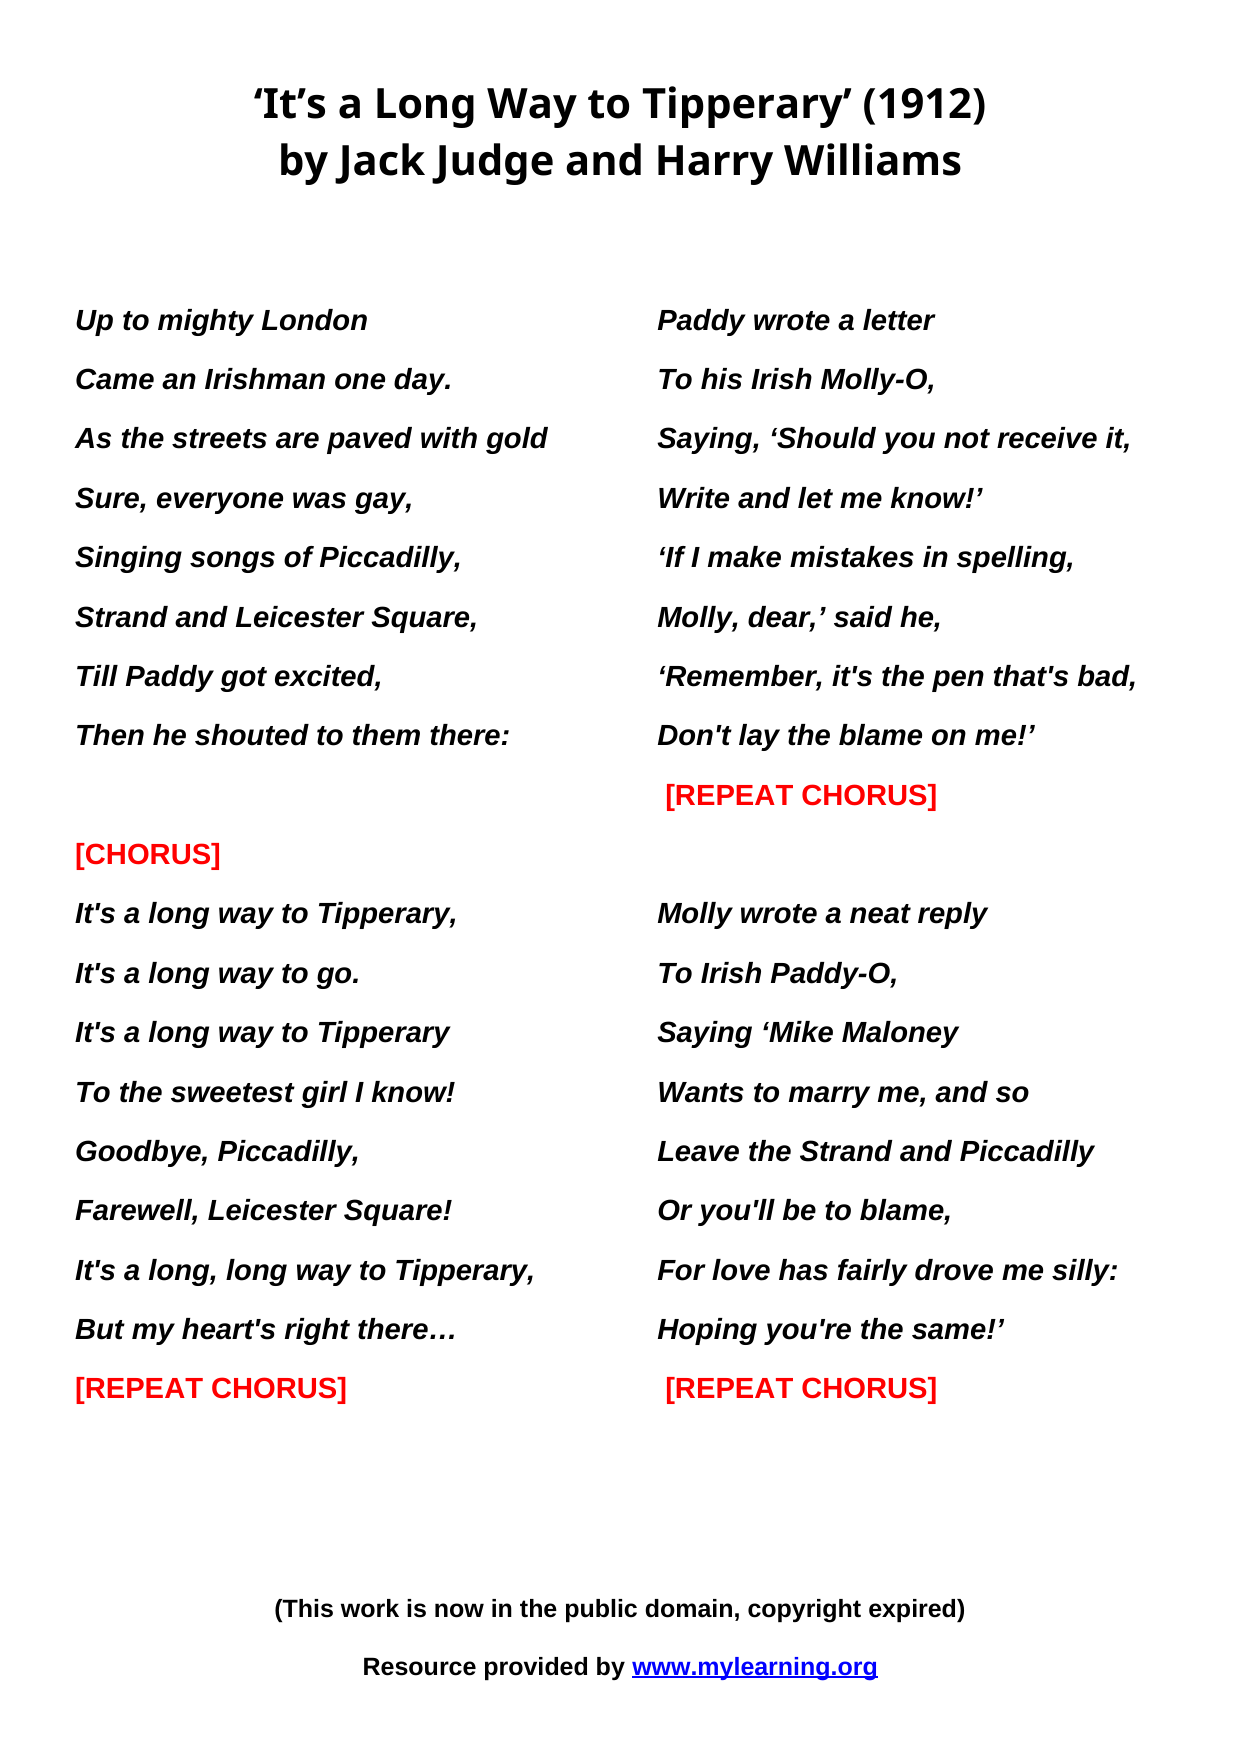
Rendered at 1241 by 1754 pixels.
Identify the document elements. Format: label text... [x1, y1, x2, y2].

text Till Paddy got excited, [75, 659, 583, 692]
text Sure, everyone was gay, [75, 481, 583, 514]
text Hoping you're the same!’ [657, 1312, 1165, 1346]
text Up to mighty London [75, 303, 583, 336]
text But my heart's right there… [75, 1312, 583, 1346]
text Saying ‘Mike Maloney [657, 1015, 1165, 1049]
text It's a long way to Tipperary, [75, 896, 583, 930]
text Molly wrote a neat reply [657, 896, 1165, 930]
text [REPEAT CHORUS] [75, 1371, 583, 1405]
text For love has fairly drove me silly: [657, 1253, 1165, 1286]
text ‘Remember, it's the pen that's bad, [657, 659, 1165, 692]
text Leave the Strand and Piccadilly [657, 1134, 1165, 1167]
text It's a long, long way to Tipperary, [75, 1253, 583, 1286]
text Singing songs of Piccadilly, [75, 540, 583, 574]
text Strand and Leicester Square, [75, 599, 583, 633]
text ‘If I make mistakes in spelling, [657, 540, 1165, 574]
text [CHORUS] [75, 837, 583, 871]
text Molly, dear,’ said he, [657, 599, 1165, 633]
text Farewell, Leicester Square! [75, 1193, 583, 1227]
text To Irish Paddy-O, [657, 956, 1165, 989]
text Then he shouted to them there: [75, 718, 583, 752]
text Goodbye, Piccadilly, [75, 1134, 583, 1167]
text Or you'll be to blame, [657, 1193, 1165, 1227]
text It's a long way to go. [75, 956, 583, 989]
text [REPEAT CHORUS] [657, 778, 1165, 811]
text Don't lay the blame on me!’ [657, 718, 1165, 752]
text To the sweetest girl I know! [75, 1074, 583, 1108]
text Write and let me know!’ [657, 481, 1165, 514]
text To his Irish Molly-O, [657, 362, 1165, 396]
text Saying, ‘Should you not receive it, [657, 421, 1165, 455]
text As the streets are paved with gold [75, 421, 583, 455]
text It's a long way to Tipperary [75, 1015, 583, 1049]
text Came an Irishman one day. [75, 362, 583, 396]
text [REPEAT CHORUS] [657, 1371, 1165, 1405]
text Wants to marry me, and so [657, 1074, 1165, 1108]
text Paddy wrote a letter [657, 303, 1165, 336]
